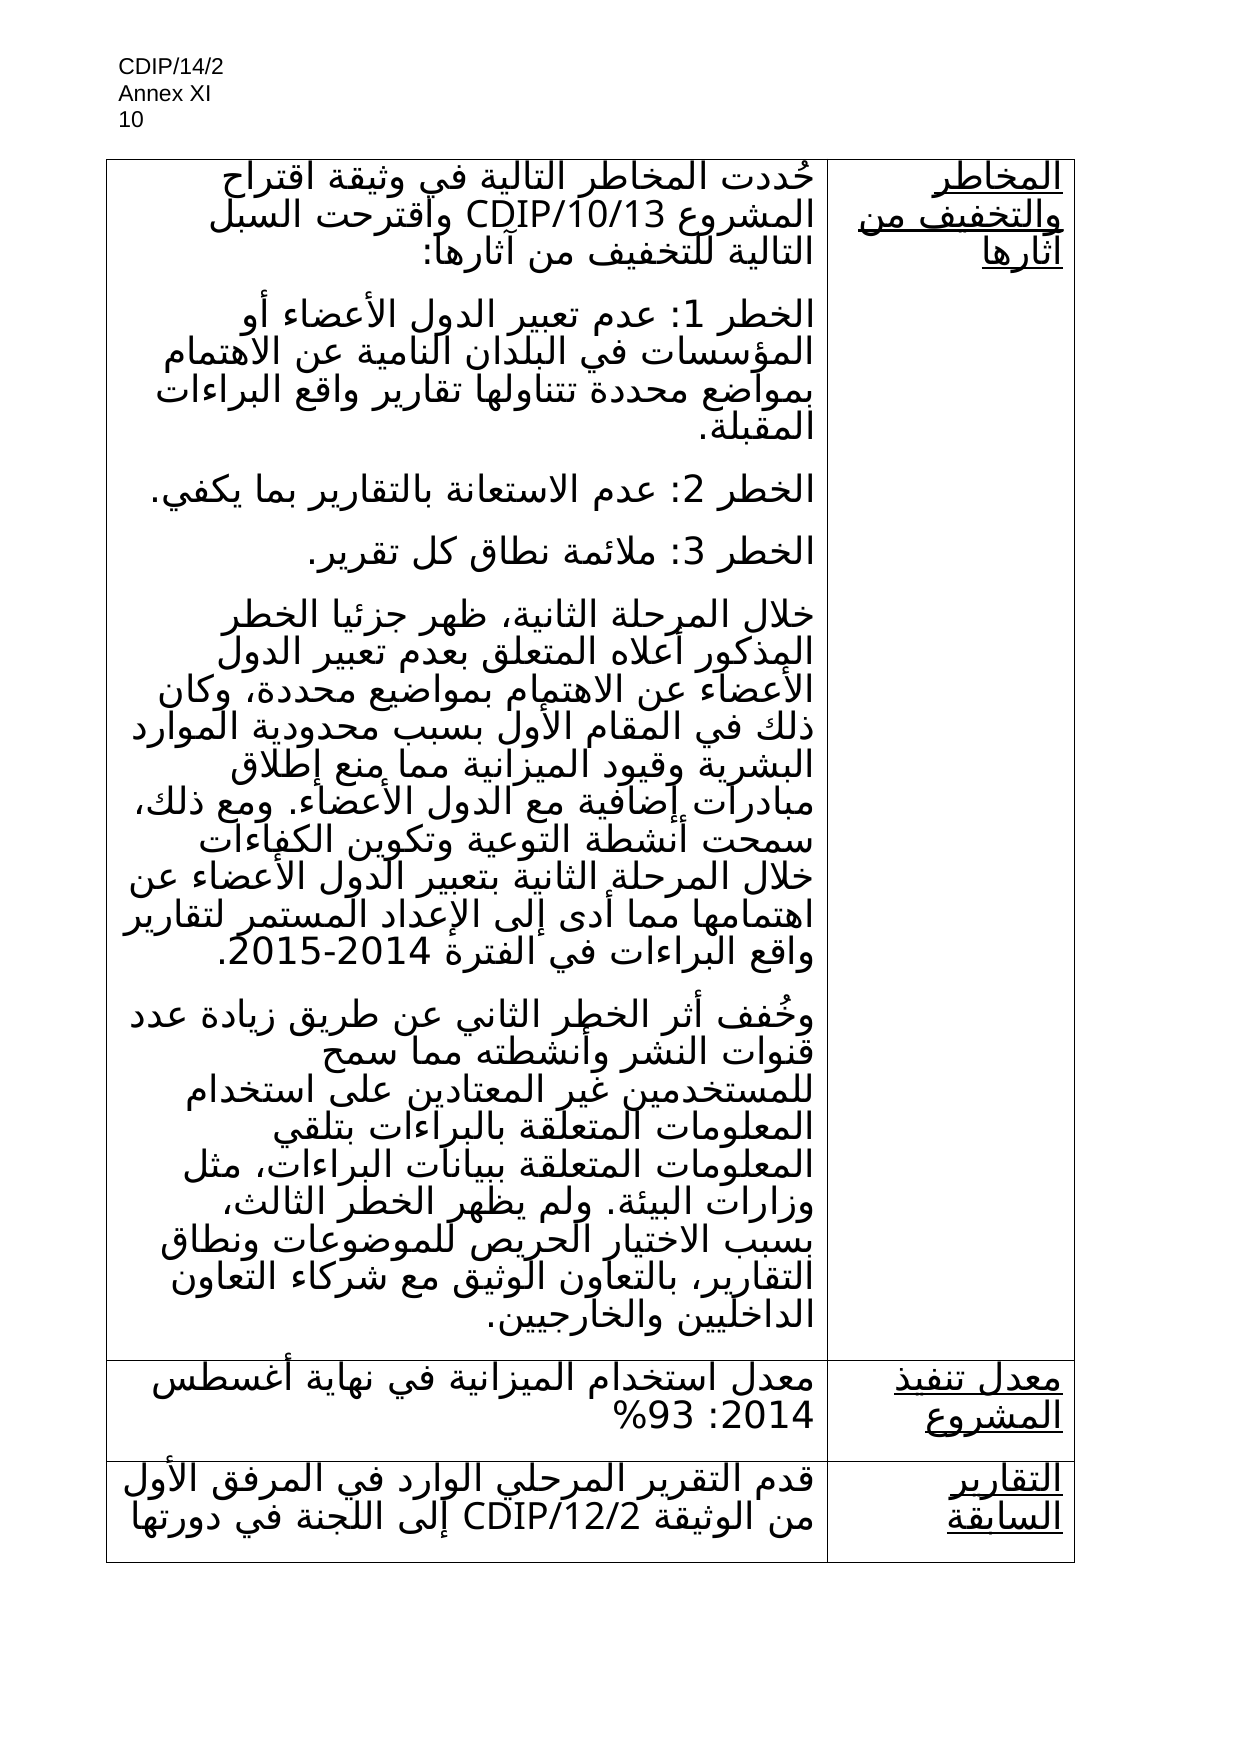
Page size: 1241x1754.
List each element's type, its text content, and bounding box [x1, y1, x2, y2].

table_cell معدل تنفيذ المشروع [828, 1361, 1074, 1461]
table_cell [107, 1462, 827, 1562]
table_cell التقارير السابقة [828, 1462, 1074, 1562]
table_cell المخاطر والتخفيف من آثارها [828, 160, 1074, 1359]
table_cell حُددت المخاطر التالية في وثيقة اقتراح المشروع CDIP/10/13 واقترحت السبل التالية للتخفيف من آثارها: الخطر 1: عدم تعبير الدول الأعضاء أو المؤسسات في البلدان النامية عن الاهتمام بمواضع محددة تتناولها تقارير واقع البراءات المقبلة. الخطر 2: عدم الاستعانة بالتقارير بما يكفي. الخطر 3: ملائمة نطاق كل تقرير. خلال المرحلة الثانية، ظهر جزئيا الخطر المذكور أعلاه المتعلق بعدم تعبير الدول الأعضاء عن الاهتمام بمواضيع محددة، وكان ذلك في المقام الأول بسبب محدودية الموارد البشرية وقيود الميزانية مما منع إطلاق مبادرات إضافية مع الدول الأعضاء. ومع ذلك، سمحت أنشطة التوعية وتكوين الكفاءات خلال المرحلة الثانية بتعبير الدول الأعضاء عن اهتمامها مما أدى إلى الإعداد المستمر لتقارير واقع البراءات في الفترة 2014-2015. وخُفف أثر الخطر الثاني عن طريق زيادة عدد قنوات النشر وأنشطته مما سمح للمستخدمين غير المعتادين على استخدام المعلومات المتعلقة بالبراءات بتلقي المعلومات المتعلقة ببيانات البراءات، مثل وزارات البيئة. ولم يظهر الخطر الثالث، بسبب الاختيار الحريص للموضوعات ونطاق التقارير، بالتعاون الوثيق مع شركاء التعاون الداخليين والخارجيين. [107, 160, 827, 1359]
table_cell معدل استخدام الميزانية في نهاية أغسطس 2014: 93% [107, 1361, 827, 1461]
